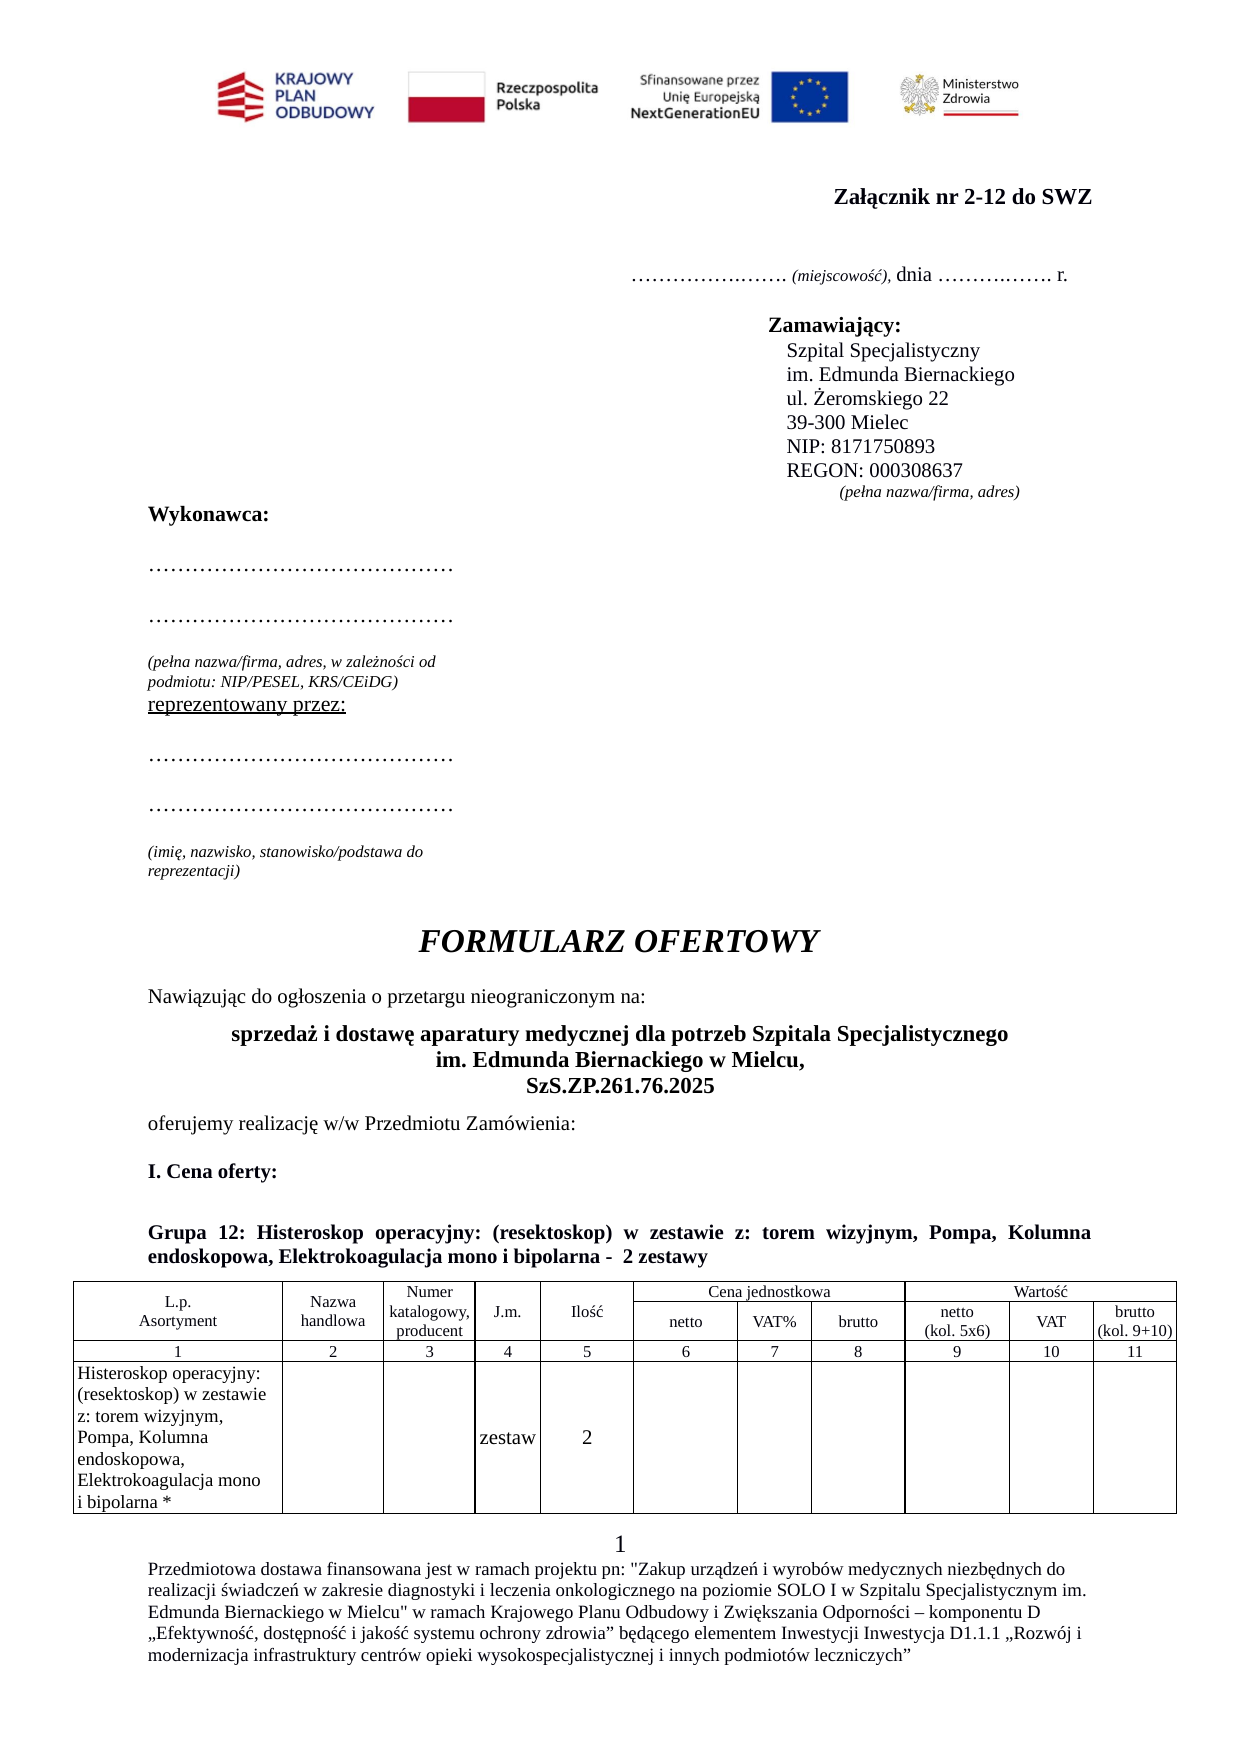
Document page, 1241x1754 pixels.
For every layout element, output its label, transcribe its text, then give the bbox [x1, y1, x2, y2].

text ul. Żeromskiego 22 [786, 386, 1092, 410]
picture [183, 0, 1057, 183]
text im. Edmunda Biernackiego [786, 362, 1092, 386]
table_header Wartość [906, 1282, 1176, 1301]
table_cell 2 [283, 1341, 383, 1361]
table_cell 1 [74, 1341, 282, 1361]
table_cell [1010, 1362, 1093, 1512]
table_cell netto (kol. 5x6) [906, 1302, 1009, 1340]
table_cell brutto [812, 1302, 904, 1340]
table_cell 6 [634, 1341, 737, 1361]
text NIP: 8171750893 [786, 434, 1092, 458]
table_cell netto [634, 1302, 737, 1340]
table_cell 10 [1010, 1341, 1093, 1361]
text Nawiązując do ogłoszenia o przetargu nieograniczonym na: [148, 984, 1092, 1008]
text Szpital Specjalistyczny [786, 337, 1092, 362]
text Zamawiający: [694, 312, 1092, 337]
table_cell Histeroskop operacyjny: (resektoskop) w zestawie z: torem wizyjnym, Pompa, Kolumna endoskopowa, Elektrokoagulacja mono i bipolarna * [74, 1362, 282, 1512]
text im. Edmunda Biernackiego w Mielcu, [148, 1046, 1092, 1073]
text …………….……. (miejscowość), dnia ……….……. r. [630, 262, 1092, 286]
table_header L.p. Asortyment [74, 1282, 282, 1340]
table_cell 9 [906, 1341, 1009, 1361]
table_cell VAT [1010, 1302, 1093, 1340]
text sprzedaż i dostawę aparatury medycznej dla potrzeb Szpitala Specjalistycznego [148, 1020, 1092, 1046]
text ………………………………………………………………………… [148, 551, 472, 627]
table_cell 2 [541, 1362, 633, 1512]
table_cell brutto (kol. 9+10) [1094, 1302, 1176, 1340]
table_cell 8 [812, 1341, 904, 1361]
table_header Numer katalogowy, producent [384, 1282, 474, 1340]
table_cell VAT% [738, 1302, 811, 1340]
subtitle FORMULARZ OFERTOWY [148, 921, 1092, 960]
table_cell [1094, 1362, 1176, 1512]
table_cell 7 [738, 1341, 811, 1361]
table_cell zestaw [476, 1362, 540, 1512]
text Grupa 12: Histeroskop operacyjny: (resektoskop) w zestawie z: torem wizyjnym, Pompa, Kolumna endoskopowa, Elektrokoagulacja mono i bipolarna - 2 zestawy [148, 1220, 1092, 1268]
table_cell [384, 1362, 474, 1512]
text Załącznik nr 2-12 do SWZ [148, 183, 1092, 209]
table_cell 3 [384, 1341, 474, 1361]
text 39-300 Mielec [786, 410, 1092, 434]
table_cell 4 [476, 1341, 540, 1361]
text REGON: 000308637 [786, 458, 1092, 482]
table_cell [634, 1362, 737, 1512]
table_cell [906, 1362, 1009, 1512]
text ………………………………………………………………………… [148, 741, 472, 817]
text reprezentowany przez: [148, 691, 1092, 716]
table_header J.m. [476, 1282, 540, 1340]
text SzS.ZP.261.76.2025 [148, 1073, 1092, 1099]
table_cell [283, 1362, 383, 1512]
table_cell 5 [541, 1341, 633, 1361]
text I. Cena oferty: [148, 1159, 1092, 1183]
text oferujemy realizację w/w Przedmiotu Zamówienia: [148, 1111, 1092, 1135]
text (pełna nazwa/firma, adres) [768, 482, 1092, 501]
table_header Cena jednostkowa [634, 1282, 904, 1301]
table_cell [738, 1362, 811, 1512]
text Wykonawca: [148, 501, 1092, 526]
table_header Nazwa handlowa [283, 1282, 383, 1340]
table_header Ilość [541, 1282, 633, 1340]
table_cell [812, 1362, 904, 1512]
table_cell 11 [1094, 1341, 1176, 1361]
text (imię, nazwisko, stanowisko/podstawa do reprezentacji) [148, 842, 472, 880]
text (pełna nazwa/firma, adres, w zależności od podmiotu: NIP/PESEL, KRS/CEiDG) [148, 652, 472, 691]
